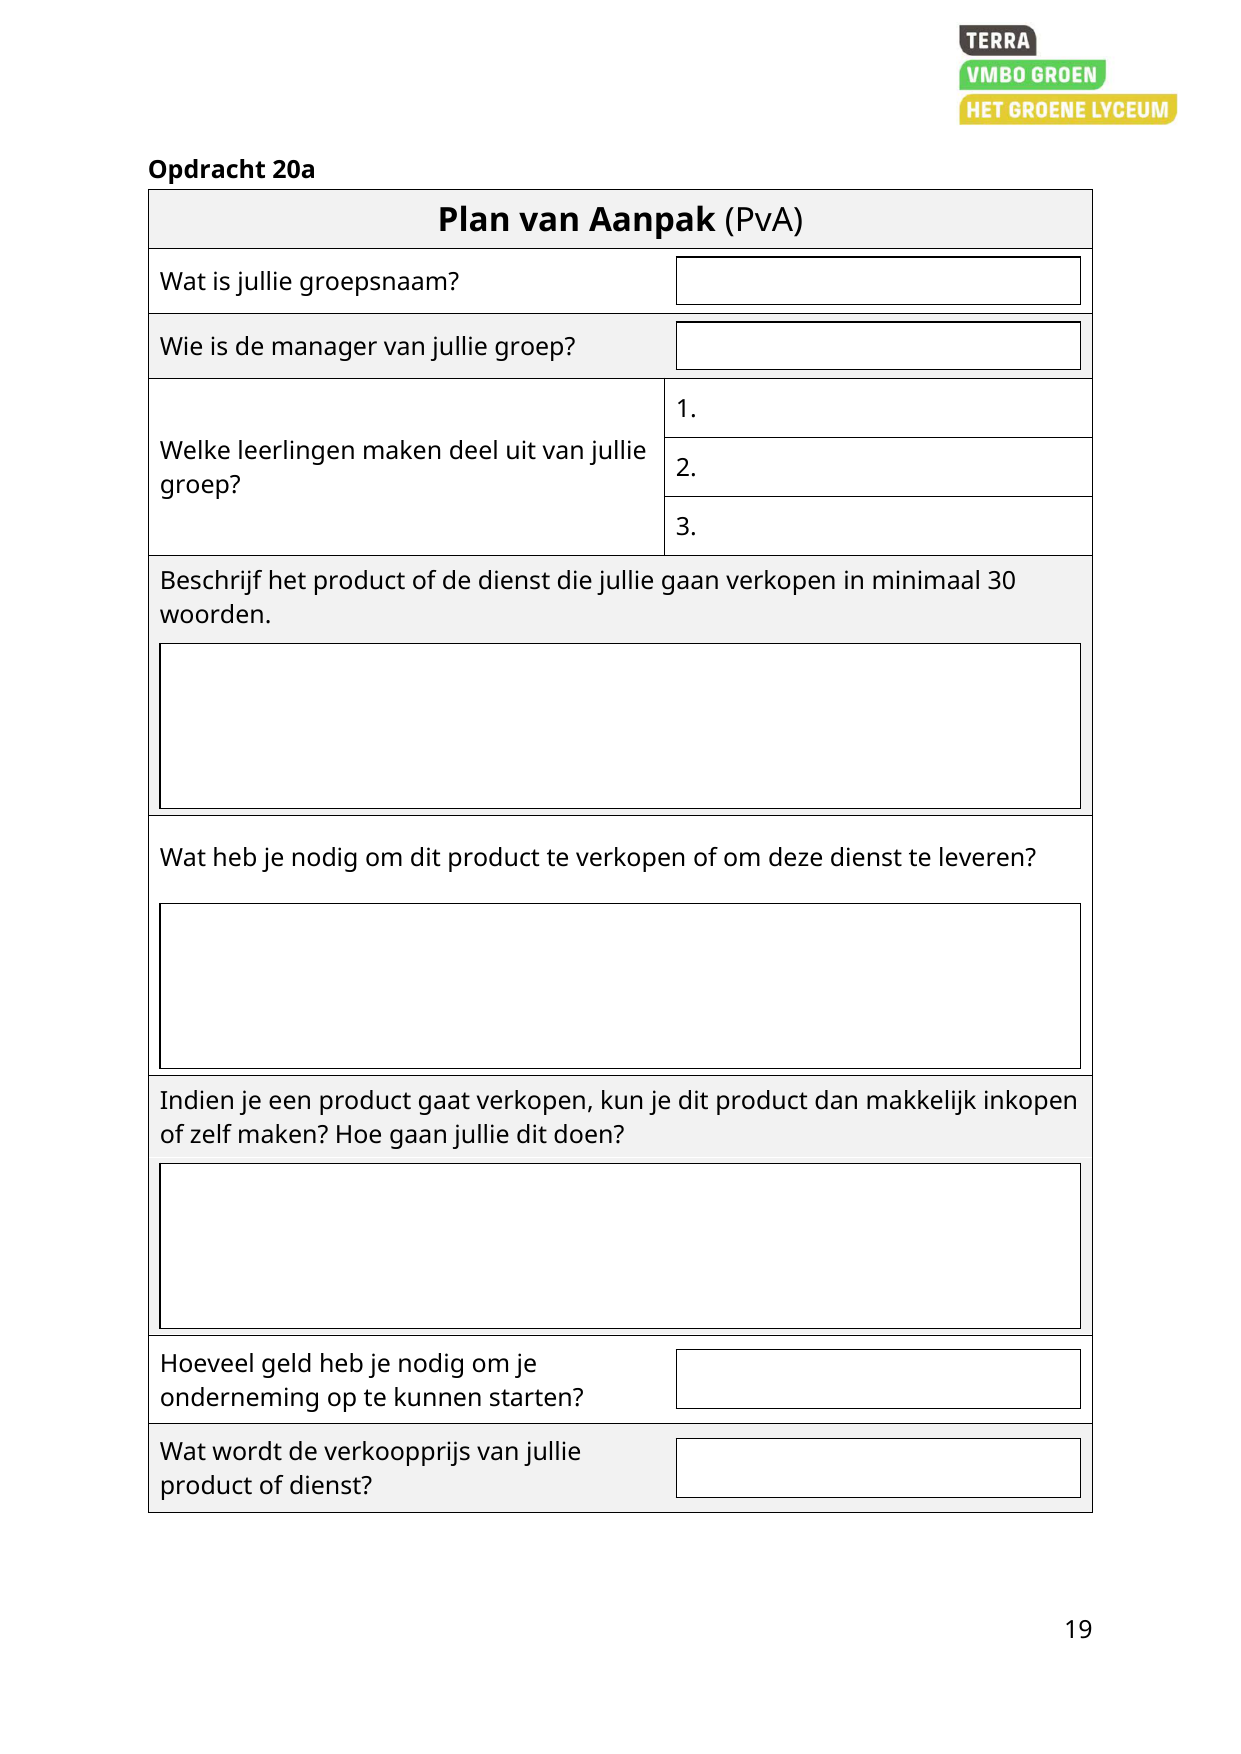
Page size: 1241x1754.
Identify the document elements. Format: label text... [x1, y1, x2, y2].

table_cell [664, 1336, 1092, 1423]
table_cell [149, 898, 1092, 1075]
table_header Plan van Aanpak (PvA) [149, 190, 1092, 248]
table_cell [664, 1424, 1092, 1512]
table_cell Wat heb je nodig om dit product te verkopen of om deze dienst te leveren? [149, 816, 1092, 897]
table_cell Wat is jullie groepsnaam? [149, 249, 664, 313]
table_cell Wat wordt de verkoopprijs van jullie product of dienst? [149, 1424, 664, 1512]
table_cell [664, 249, 1092, 313]
table_cell [149, 1158, 1092, 1334]
table_cell 3. [665, 497, 1092, 555]
table_cell Beschrijf het product of de dienst die jullie gaan verkopen in minimaal 30 woorden. [149, 556, 1092, 638]
table_cell [149, 638, 1092, 815]
subtitle Opdracht 20a [148, 152, 1092, 186]
table_cell 1. [665, 379, 1092, 437]
table_cell Hoeveel geld heb je nodig om je onderneming op te kunnen starten? [149, 1336, 664, 1423]
table_cell Wie is de manager van jullie groep? [149, 314, 664, 378]
picture [956, 22, 1178, 126]
table_cell [664, 314, 1092, 378]
table_cell Welke leerlingen maken deel uit van jullie groep? [149, 379, 664, 555]
table_cell 2. [665, 438, 1092, 496]
table_cell Indien je een product gaat verkopen, kun je dit product dan makkelijk inkopen of zelf maken? Hoe gaan jullie dit doen? [149, 1076, 1092, 1157]
